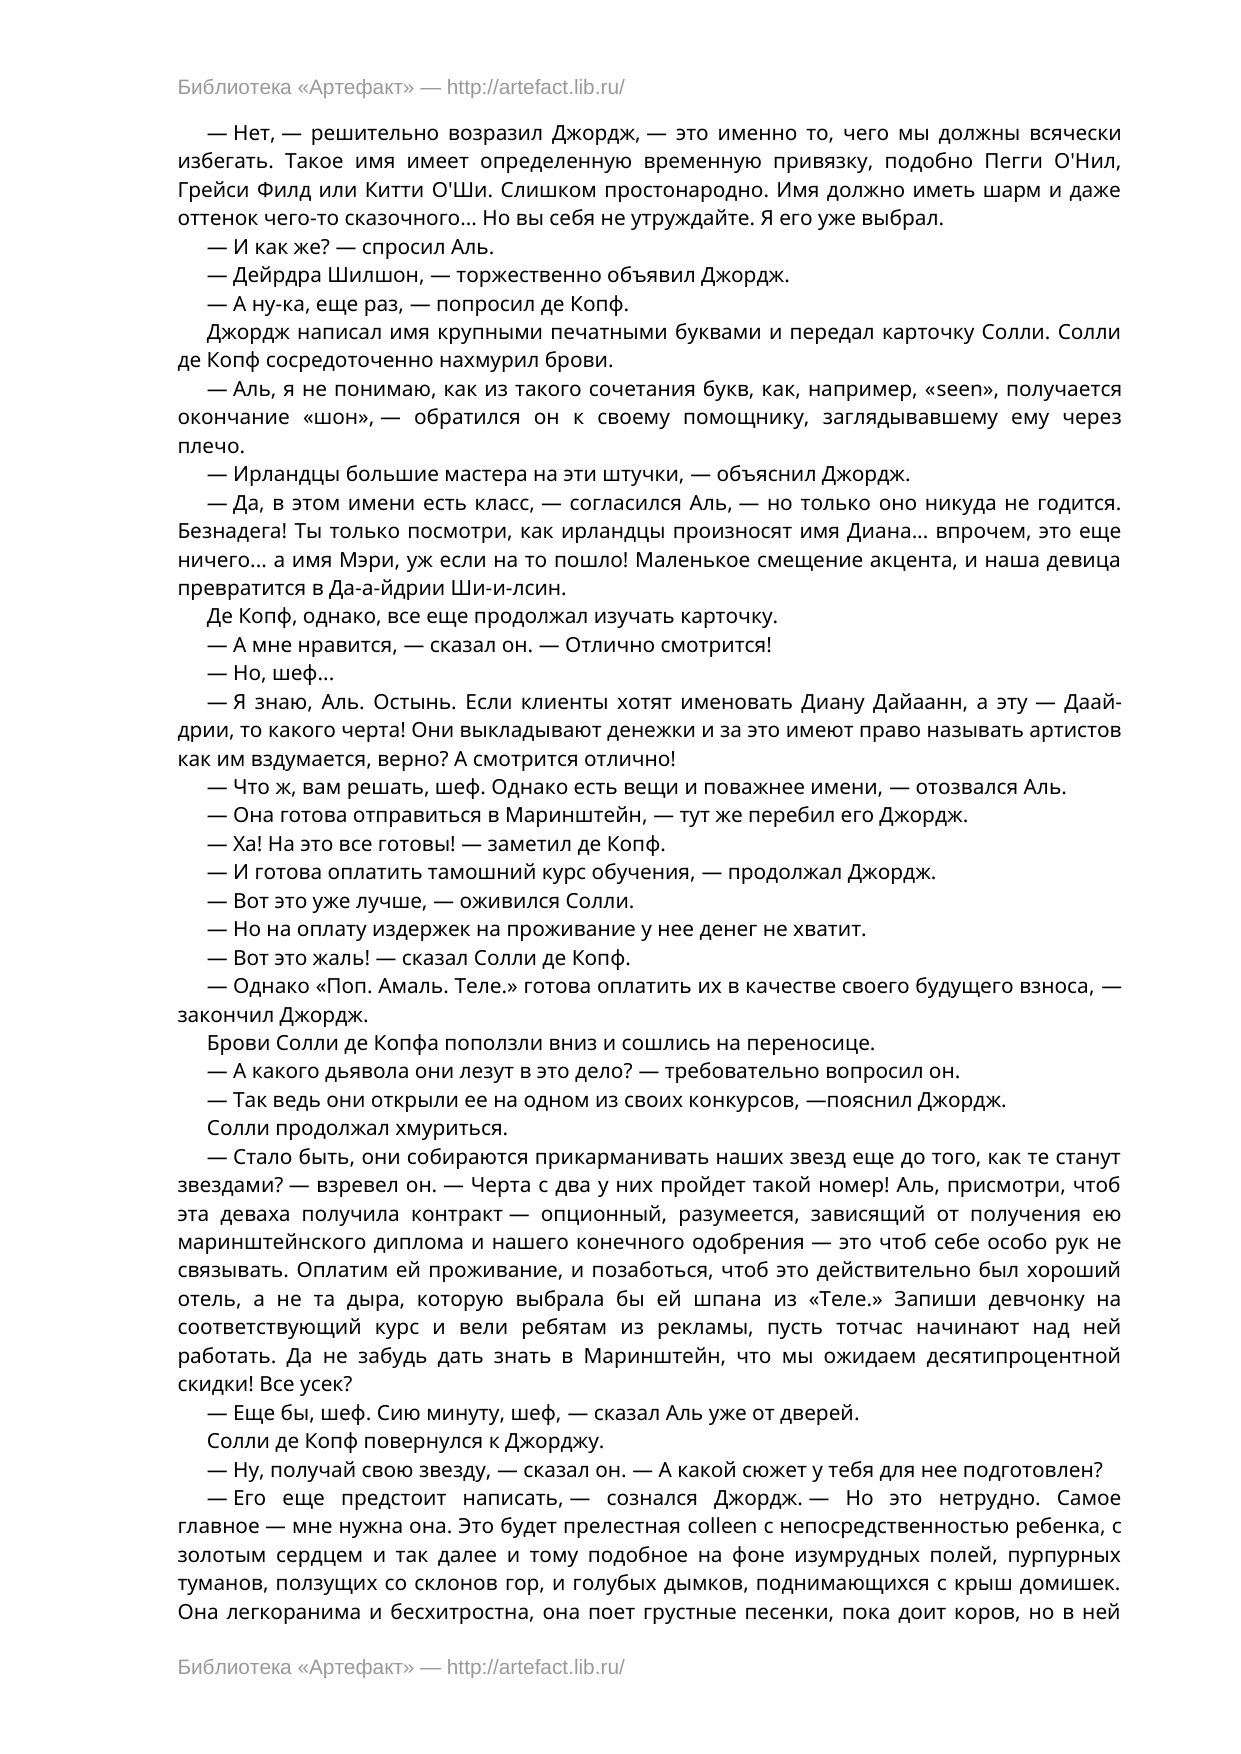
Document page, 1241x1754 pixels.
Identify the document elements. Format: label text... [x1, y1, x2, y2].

text — А какого дьявола они лезут в это дело? — требовательно вопросил он. [177, 1057, 1122, 1085]
text — Вот это жаль! — сказал Солли де Копф. [177, 943, 1122, 971]
text — Стало быть, они собираются прикарманивать наших звезд еще до того, как те станут звездами? — взревел он. — Черта с два у них пройдет такой номер! Аль, присмотри, чтоб эта деваха получила контракт — опционный, разумеется, зависящий от получения ею маринштейнского диплома и нашего конечного одобрения — это чтоб себе особо рук не связывать. Оплатим ей проживание, и позаботься, чтоб это действительно был хороший отель, а не та дыра, которую выбрала бы ей шпана из «Теле.» Запиши девчонку на соответствующий курс и вели ребятам из рекламы, пусть тотчас начинают над ней работать. Да не забудь дать знать в Маринштейн, что мы ожидаем десятипроцентной скидки! Все усек? [177, 1142, 1122, 1398]
text — Что ж, вам решать, шеф. Однако есть вещи и поважнее имени, — отозвался Аль. [177, 772, 1122, 801]
text — И как же? — спросил Аль. [177, 232, 1122, 260]
text — Ха! На это все готовы! — заметил де Копф. [177, 829, 1122, 857]
text — Ну, получай свою звезду, — сказал он. — А какой сюжет у тебя для нее подготовлен? [177, 1455, 1122, 1483]
text — Да, в этом имени есть класс, — согласился Аль, — но только оно никуда не годится. Безнадега! Ты только посмотри, как ирландцы произносят имя Диана... впрочем, это еще ничего... а имя Мэри, уж если на то пошло! Маленькое смещение акцента, и наша девица превратится в Да-а-йдрии Ши-и-лсин. [177, 488, 1122, 602]
text Джордж написал имя крупными печатными буквами и передал карточку Солли. Солли де Копф сосредоточенно нахмурил брови. [177, 317, 1122, 374]
text — Так ведь они открыли ее на одном из своих конкурсов, —пояснил Джордж. [177, 1085, 1122, 1113]
text Де Копф, однако, все еще продолжал изучать карточку. [177, 602, 1122, 630]
text — Однако «Поп. Амаль. Теле.» готова оплатить их в качестве своего будущего взноса, — закончил Джордж. [177, 971, 1122, 1028]
text — А мне нравится, — сказал он. — Отлично смотрится! [177, 630, 1122, 658]
text — Еще бы, шеф. Сию минуту, шеф, — сказал Аль уже от дверей. [177, 1398, 1122, 1426]
text Брови Солли де Копфа поползли вниз и сошлись на переносице. [177, 1028, 1122, 1057]
text Солли продолжал хмуриться. [177, 1113, 1122, 1142]
text — Нет, — решительно возразил Джордж, — это именно то, чего мы должны всячески избегать. Такое имя имеет определенную временную привязку, подобно Пегги О'Нил, Грейси Филд или Китти О'Ши. Слишком простонародно. Имя должно иметь шарм и даже оттенок чего-то сказочного... Но вы себя не утруждайте. Я его уже выбрал. [177, 118, 1122, 232]
text — А ну-ка, еще раз, — попросил де Копф. [177, 289, 1122, 317]
text — Но на оплату издержек на проживание у нее денег не хватит. [177, 914, 1122, 943]
text — Вот это уже лучше, — оживился Солли. [177, 886, 1122, 914]
text — И готова оплатить тамошний курс обучения, — продолжал Джордж. [177, 857, 1122, 886]
text — Я знаю, Аль. Остынь. Если клиенты хотят именовать Диану Дайаанн, а эту — Даай-дрии, то какого черта! Они выкладывают денежки и за это имеют право называть артистов как им вздумается, верно? А смотрится отлично! [177, 687, 1122, 772]
text — Аль, я не понимаю, как из такого сочетания букв, как, например, «seen», получается окончание «шон», — обратился он к своему помощнику, заглядывавшему ему через плечо. [177, 374, 1122, 459]
text — Дейрдра Шилшон, — торжественно объявил Джордж. [177, 260, 1122, 289]
text — Но, шеф... [177, 658, 1122, 687]
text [177, 1483, 1122, 1625]
text — Она готова отправиться в Маринштейн, — тут же перебил его Джордж. [177, 801, 1122, 829]
text — Ирландцы большие мастера на эти штучки, — объяснил Джордж. [177, 459, 1122, 488]
text Солли де Копф повернулся к Джорджу. [177, 1426, 1122, 1455]
